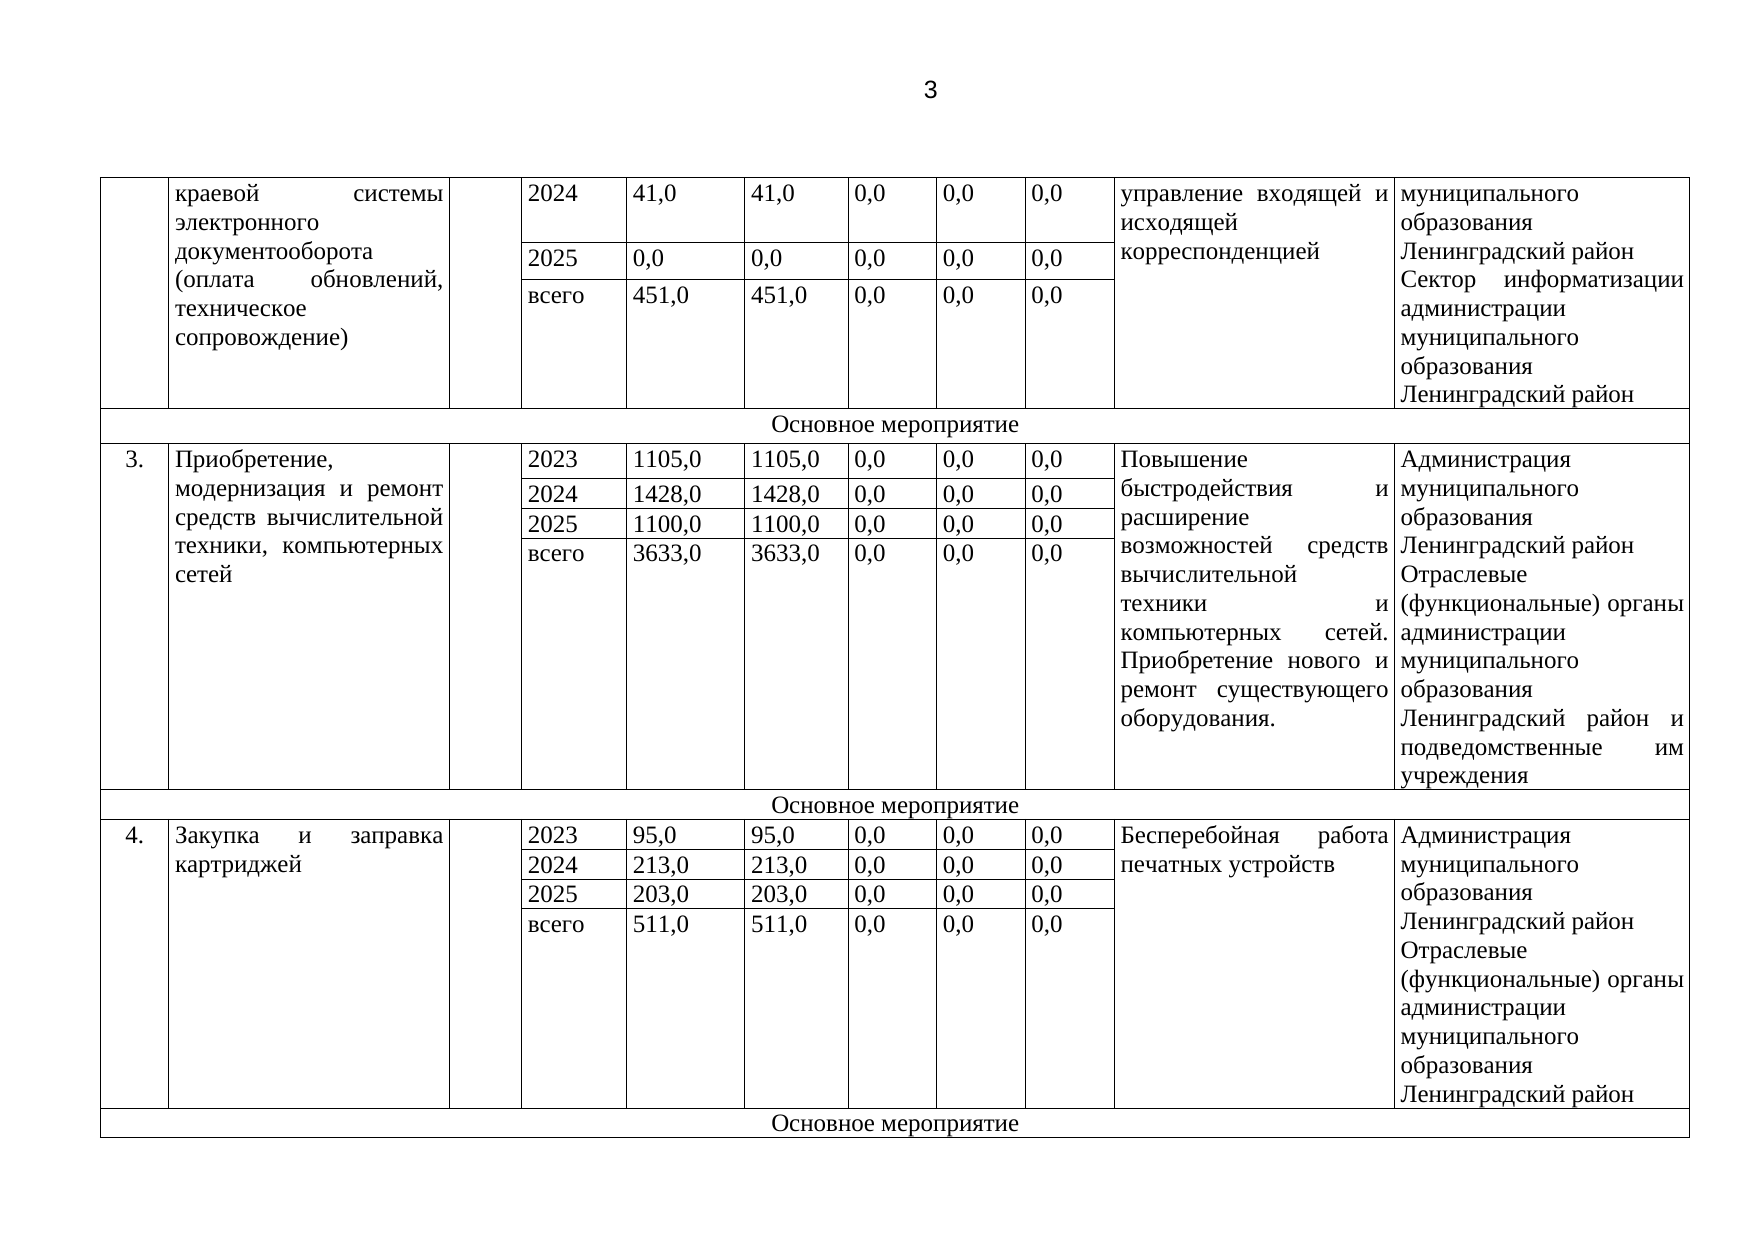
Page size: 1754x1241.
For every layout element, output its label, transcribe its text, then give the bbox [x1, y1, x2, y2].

table_cell 213,0 [745, 850, 848, 878]
table_cell 2024 [522, 479, 626, 508]
table_cell [450, 820, 521, 1107]
table_cell 0,0 [849, 444, 936, 478]
table_cell 0,0 [937, 243, 1025, 279]
table_cell Основное мероприятие [101, 790, 1689, 819]
table_cell 3633,0 [745, 539, 848, 789]
table_cell 3633,0 [627, 539, 744, 789]
table_cell 511,0 [627, 909, 744, 1107]
table_cell 0,0 [849, 820, 936, 849]
table_cell 0,0 [937, 479, 1025, 508]
table_cell 0,0 [1026, 539, 1114, 789]
table_cell 0,0 [1026, 178, 1114, 242]
table_cell 0,0 [849, 909, 936, 1107]
table_cell всего [522, 280, 626, 408]
table_cell 2024 [522, 850, 626, 878]
table_cell 0,0 [1026, 880, 1114, 908]
table_cell 0,0 [1026, 444, 1114, 478]
table_cell 95,0 [745, 820, 848, 849]
table_cell 0,0 [937, 178, 1025, 242]
table_cell 0,0 [1026, 509, 1114, 537]
table_cell 1428,0 [627, 479, 744, 508]
table_cell 213,0 [627, 850, 744, 878]
table_cell 203,0 [627, 880, 744, 908]
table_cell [1395, 178, 1689, 408]
table_cell 0,0 [937, 880, 1025, 908]
table_cell 2. [101, 178, 168, 408]
table_cell Администрация муниципального образования Ленинградский район Отраслевые (функциональные) органы администрации муниципального образования Ленинградский район и подведомственные им учреждения [1395, 444, 1689, 789]
table_cell 4. [101, 820, 168, 1107]
table_cell [450, 444, 521, 789]
table_cell 0,0 [1026, 280, 1114, 408]
table_cell 0,0 [849, 479, 936, 508]
table_cell [450, 178, 521, 408]
table_cell 2025 [522, 509, 626, 537]
table_cell 0,0 [745, 243, 848, 279]
table_cell 0,0 [1026, 479, 1114, 508]
table_cell 2025 [522, 880, 626, 908]
table_cell Закупка и заправка картриджей [169, 820, 449, 1107]
table_cell 2023 [522, 444, 626, 478]
table_cell всего [522, 539, 626, 789]
table_cell 0,0 [937, 509, 1025, 537]
table_cell 2025 [522, 243, 626, 279]
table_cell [1115, 178, 1394, 408]
table_cell 1100,0 [745, 509, 848, 537]
table_cell 511,0 [745, 909, 848, 1107]
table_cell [169, 178, 449, 408]
table_cell 0,0 [1026, 820, 1114, 849]
table_cell Бесперебойная работа печатных устройств [1115, 820, 1394, 1107]
table_cell Повышение быстродействия и расширение возможностей средств вычислительной техники и компьютерных сетей. Приобретение нового и ремонт существующего оборудования. [1115, 444, 1394, 789]
table_cell 0,0 [627, 243, 744, 279]
table_cell 203,0 [745, 880, 848, 908]
table_cell 3. [101, 444, 168, 789]
table_cell 0,0 [849, 539, 936, 789]
table_cell Основное мероприятие [101, 409, 1689, 443]
table_cell 0,0 [937, 280, 1025, 408]
table_cell 0,0 [937, 444, 1025, 478]
table_cell 0,0 [849, 243, 936, 279]
table_cell 1100,0 [627, 509, 744, 537]
table_cell 0,0 [1026, 909, 1114, 1107]
table_cell 0,0 [937, 909, 1025, 1107]
table_cell 2023 [522, 820, 626, 849]
table_cell 0,0 [937, 850, 1025, 878]
table_cell 0,0 [849, 509, 936, 537]
table_cell 451,0 [627, 280, 744, 408]
table_cell 0,0 [1026, 850, 1114, 878]
table_cell Администрация муниципального образования Ленинградский район Отраслевые (функциональные) органы администрации муниципального образования Ленинградский район [1395, 820, 1689, 1107]
table_cell 0,0 [849, 850, 936, 878]
table_cell 451,0 [745, 280, 848, 408]
table_cell всего [522, 909, 626, 1107]
table_cell 2024 [522, 178, 626, 242]
table_cell 0,0 [849, 280, 936, 408]
table_cell 0,0 [937, 539, 1025, 789]
table_cell 41,0 [745, 178, 848, 242]
table_cell 1105,0 [627, 444, 744, 478]
table_cell 41,0 [627, 178, 744, 242]
table_cell 0,0 [1026, 243, 1114, 279]
table_cell 1105,0 [745, 444, 848, 478]
table_cell 1428,0 [745, 479, 848, 508]
table_cell 0,0 [849, 880, 936, 908]
table_cell Приобретение, модернизация и ремонт средств вычислительной техники, компьютерных сетей [169, 444, 449, 789]
table_cell 0,0 [849, 178, 936, 242]
table_cell Основное мероприятие [101, 1109, 1689, 1137]
table_cell 0,0 [937, 820, 1025, 849]
table_cell 95,0 [627, 820, 744, 849]
